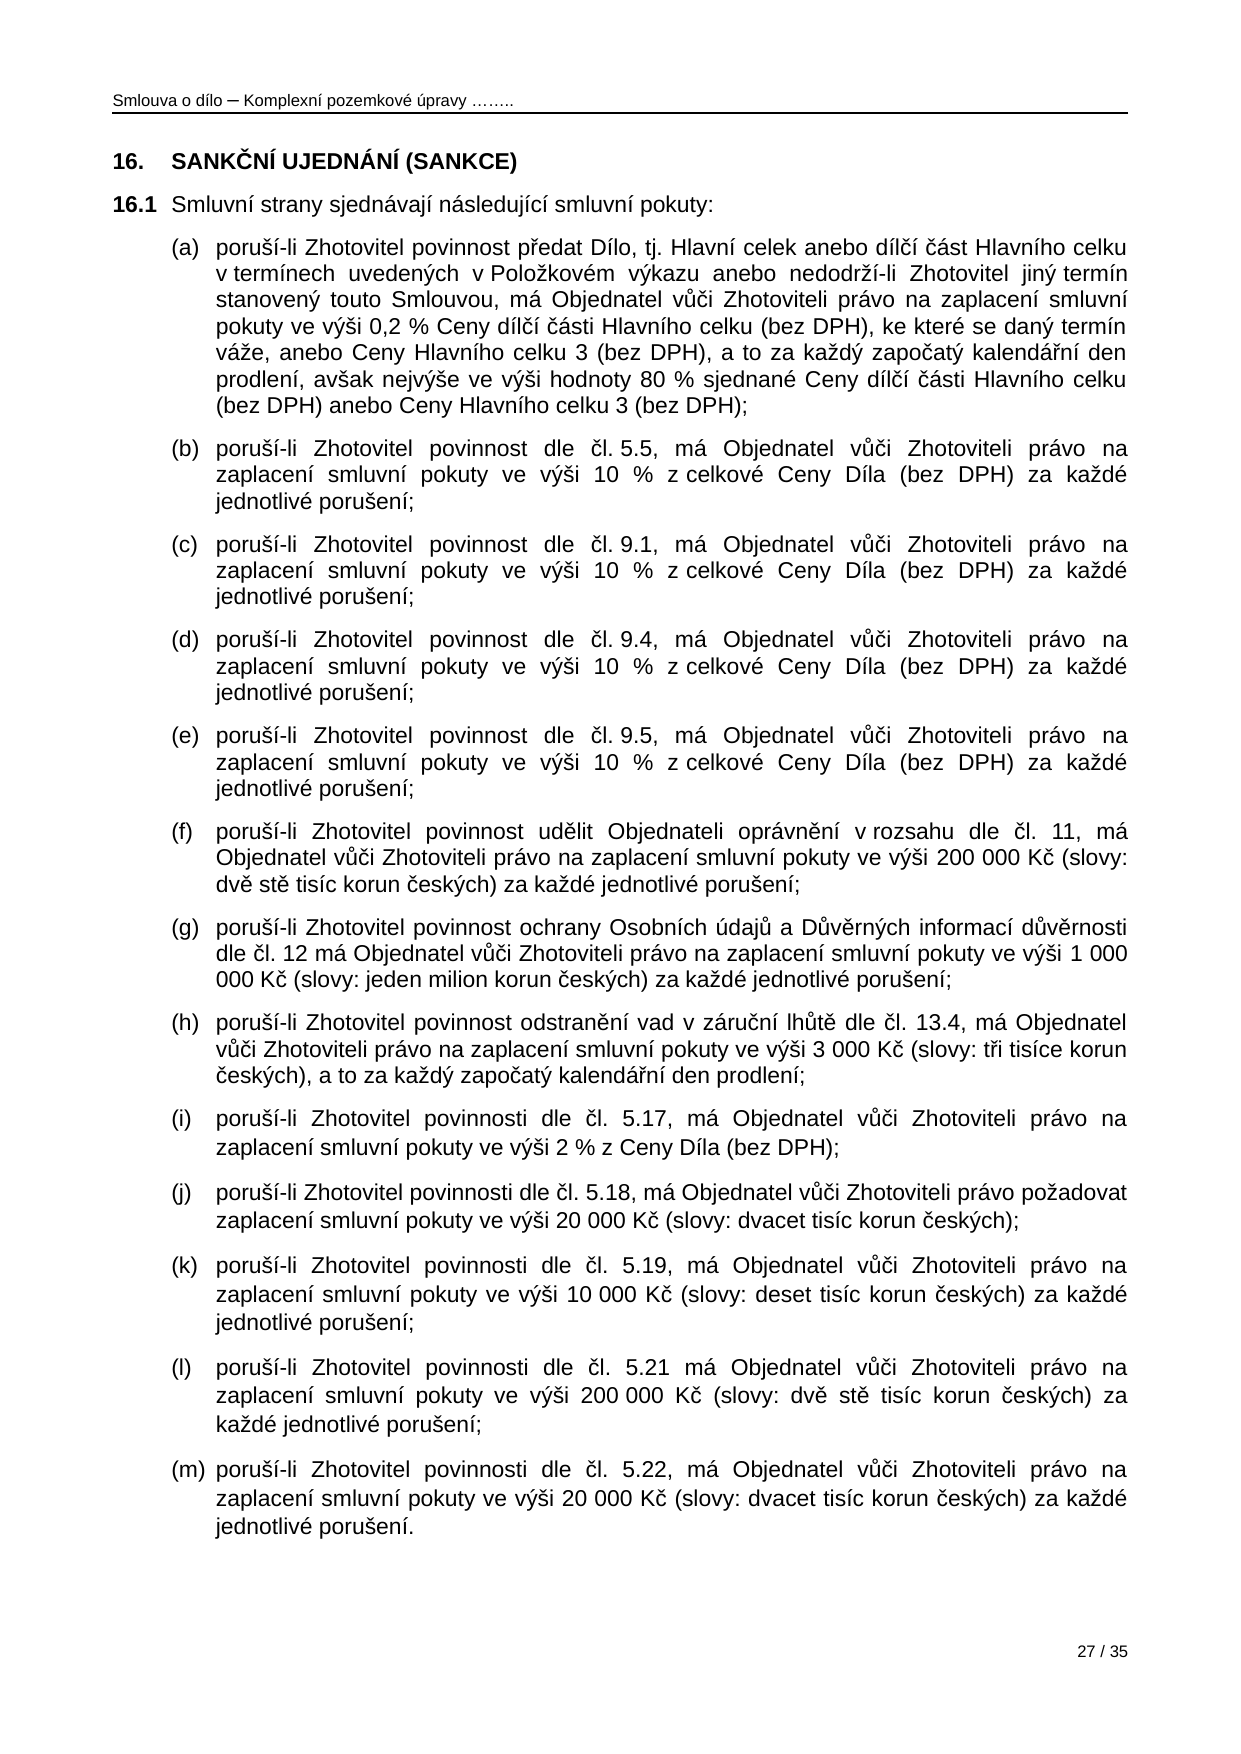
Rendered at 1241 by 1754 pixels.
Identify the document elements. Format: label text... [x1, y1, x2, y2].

list poruší-li Zhotovitel povinnost předat Dílo, tj. Hlavní celek anebo dílčí část Hlavního celku v termínech uvedených v Položkovém výkazu anebo nedodrží-li Zhotovitel jiný termín stanovený touto Smlouvou, má Objednatel vůči Zhotoviteli právo na zaplacení smluvní pokuty ve výši 0,2 % Ceny dílčí části Hlavního celku (bez DPH), ke které se daný termín váže, anebo Ceny Hlavního celku 3 (bez DPH), a to za každý započatý kalendářní den prodlení, avšak nejvýše ve výši hodnoty 80 % sjednané Ceny dílčí části Hlavního celku (bez DPH) anebo Ceny Hlavního celku 3 (bez DPH); [171, 234, 1128, 418]
text Sankční ujednání (SANKCE) [112, 148, 1128, 174]
text poruší-li Zhotovitel povinnosti dle čl. 5.18, má Objednatel vůči Zhotoviteli právo požadovat zaplacení smluvní pokuty ve výši 20 000 Kč (slovy: dvacet tisíc korun českých); [171, 1178, 1128, 1233]
list poruší-li Zhotovitel povinnost dle čl. 9.5, má Objednatel vůči Zhotoviteli právo na zaplacení smluvní pokuty ve výši 10 % z celkové Ceny Díla (bez DPH) za každé jednotlivé porušení; [171, 722, 1128, 801]
text poruší-li Zhotovitel povinnost odstranění vad v záruční lhůtě dle čl. 13.4, má Objednatel vůči Zhotoviteli právo na zaplacení smluvní pokuty ve výši 3 000 Kč (slovy: tři tisíce korun českých), a to za každý započatý kalendářní den prodlení; [171, 1009, 1128, 1088]
list poruší-li Zhotovitel povinnost dle čl. 5.5, má Objednatel vůči Zhotoviteli právo na zaplacení smluvní pokuty ve výši 10 % z celkové Ceny Díla (bez DPH) za každé jednotlivé porušení; [171, 435, 1128, 514]
text poruší-li Zhotovitel povinnost ochrany Osobních údajů a Důvěrných informací důvěrnosti dle čl. 12 má Objednatel vůči Zhotoviteli právo na zaplacení smluvní pokuty ve výši 1 000 000 Kč (slovy: jeden milion korun českých) za každé jednotlivé porušení; [171, 913, 1128, 993]
text poruší-li Zhotovitel povinnost udělit Objednateli oprávnění v rozsahu dle čl. 11, má Objednatel vůči Zhotoviteli právo na zaplacení smluvní pokuty ve výši 200 000 Kč (slovy: dvě stě tisíc korun českých) za každé jednotlivé porušení; [171, 818, 1128, 897]
list poruší-li Zhotovitel povinnost dle čl. 9.1, má Objednatel vůči Zhotoviteli právo na zaplacení smluvní pokuty ve výši 10 % z celkové Ceny Díla (bez DPH) za každé jednotlivé porušení; [171, 531, 1128, 610]
text poruší-li Zhotovitel povinnosti dle čl. 5.22, má Objednatel vůči Zhotoviteli právo na zaplacení smluvní pokuty ve výši 20 000 Kč (slovy: dvacet tisíc korun českých) za každé jednotlivé porušení. [171, 1456, 1128, 1539]
text poruší-li Zhotovitel povinnosti dle čl. 5.17, má Objednatel vůči Zhotoviteli právo na zaplacení smluvní pokuty ve výši 2 % z Ceny Díla (bez DPH); [171, 1105, 1128, 1160]
text Smluvní strany sjednávají následující smluvní pokuty: [112, 191, 1128, 217]
list poruší-li Zhotovitel povinnost dle čl. 9.4, má Objednatel vůči Zhotoviteli právo na zaplacení smluvní pokuty ve výši 10 % z celkové Ceny Díla (bez DPH) za každé jednotlivé porušení; [171, 626, 1128, 705]
text poruší-li Zhotovitel povinnosti dle čl. 5.19, má Objednatel vůči Zhotoviteli právo na zaplacení smluvní pokuty ve výši 10 000 Kč (slovy: deset tisíc korun českých) za každé jednotlivé porušení; [171, 1252, 1128, 1335]
text poruší-li Zhotovitel povinnosti dle čl. 5.21 má Objednatel vůči Zhotoviteli právo na zaplacení smluvní pokuty ve výši 200 000 Kč (slovy: dvě stě tisíc korun českých) za každé jednotlivé porušení; [171, 1354, 1128, 1437]
